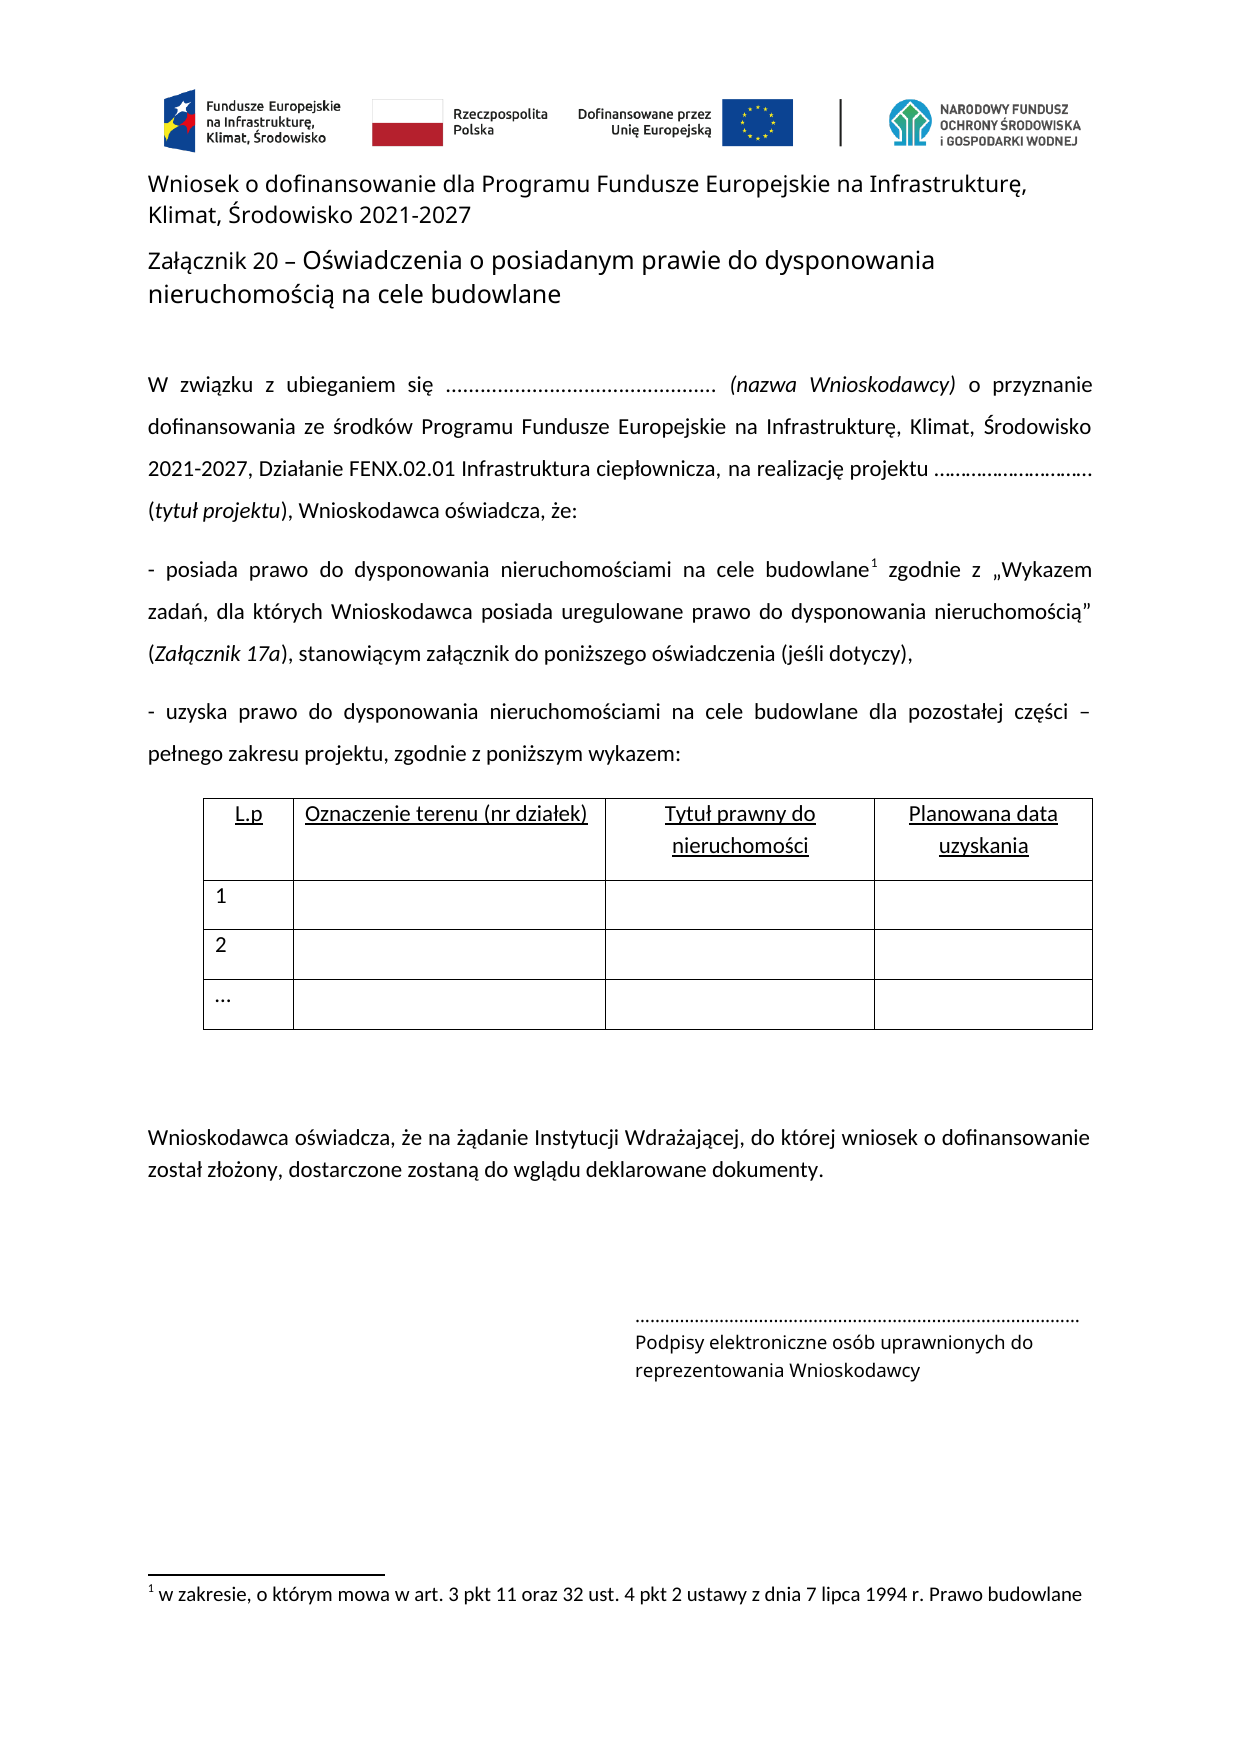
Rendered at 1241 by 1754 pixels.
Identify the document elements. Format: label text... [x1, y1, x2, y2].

text Podpisy elektroniczne osób uprawnionych do reprezentowania Wnioskodawcy [635, 1329, 1093, 1383]
text - uzyska prawo do dysponowania nieruchomościami na cele budowlane dla pozostałej części – pełnego zakresu projektu, zgodnie z poniższym wykazem: [148, 697, 1093, 767]
table_cell 1 [204, 881, 293, 929]
table_cell [875, 980, 1092, 1028]
table_cell [294, 980, 605, 1028]
table_cell [875, 930, 1092, 979]
text - posiada prawo do dysponowania nieruchomościami na cele budowlane zgodnie z „Wykazem zadań, dla których Wnioskodawca posiada uregulowane prawo do dysponowania nieruchomością” (Załącznik 17a), stanowiącym załącznik do poniższego oświadczenia (jeśli dotyczy), [148, 555, 1093, 667]
table_cell [606, 930, 874, 979]
text Wnioskodawca oświadcza, że na żądanie Instytucji Wdrażającej, do której wniosek o dofinansowanie został złożony, dostarczone zostaną do wglądu deklarowane dokumenty. [148, 1123, 1093, 1183]
table_cell … [204, 980, 293, 1028]
text ……………………………………………………………………………… [635, 1302, 1093, 1328]
picture [147, 73, 1093, 168]
table_cell [606, 980, 874, 1028]
table_cell [875, 881, 1092, 929]
table_header Planowana data uzyskania [875, 799, 1092, 880]
table_cell [294, 881, 605, 929]
table_header Tytuł prawny do nieruchomości [606, 799, 874, 880]
table_cell 2 [204, 930, 293, 979]
table_header Oznaczenie terenu (nr działek) [294, 799, 605, 880]
table_cell [606, 881, 874, 929]
table_header L.p [204, 799, 293, 880]
table_cell [294, 930, 605, 979]
text W związku z ubieganiem się ............................................... (nazwa Wnioskodawcy) o przyznanie dofinansowania ze środków Programu Fundusze Europejskie na Infrastrukturę, Klimat, Środowisko 2021-2027, Działanie FENX.02.01 Infrastruktura ciepłownicza, na realizację projektu ………………………… (tytuł projektu), Wnioskodawca oświadcza, że: [148, 370, 1093, 524]
